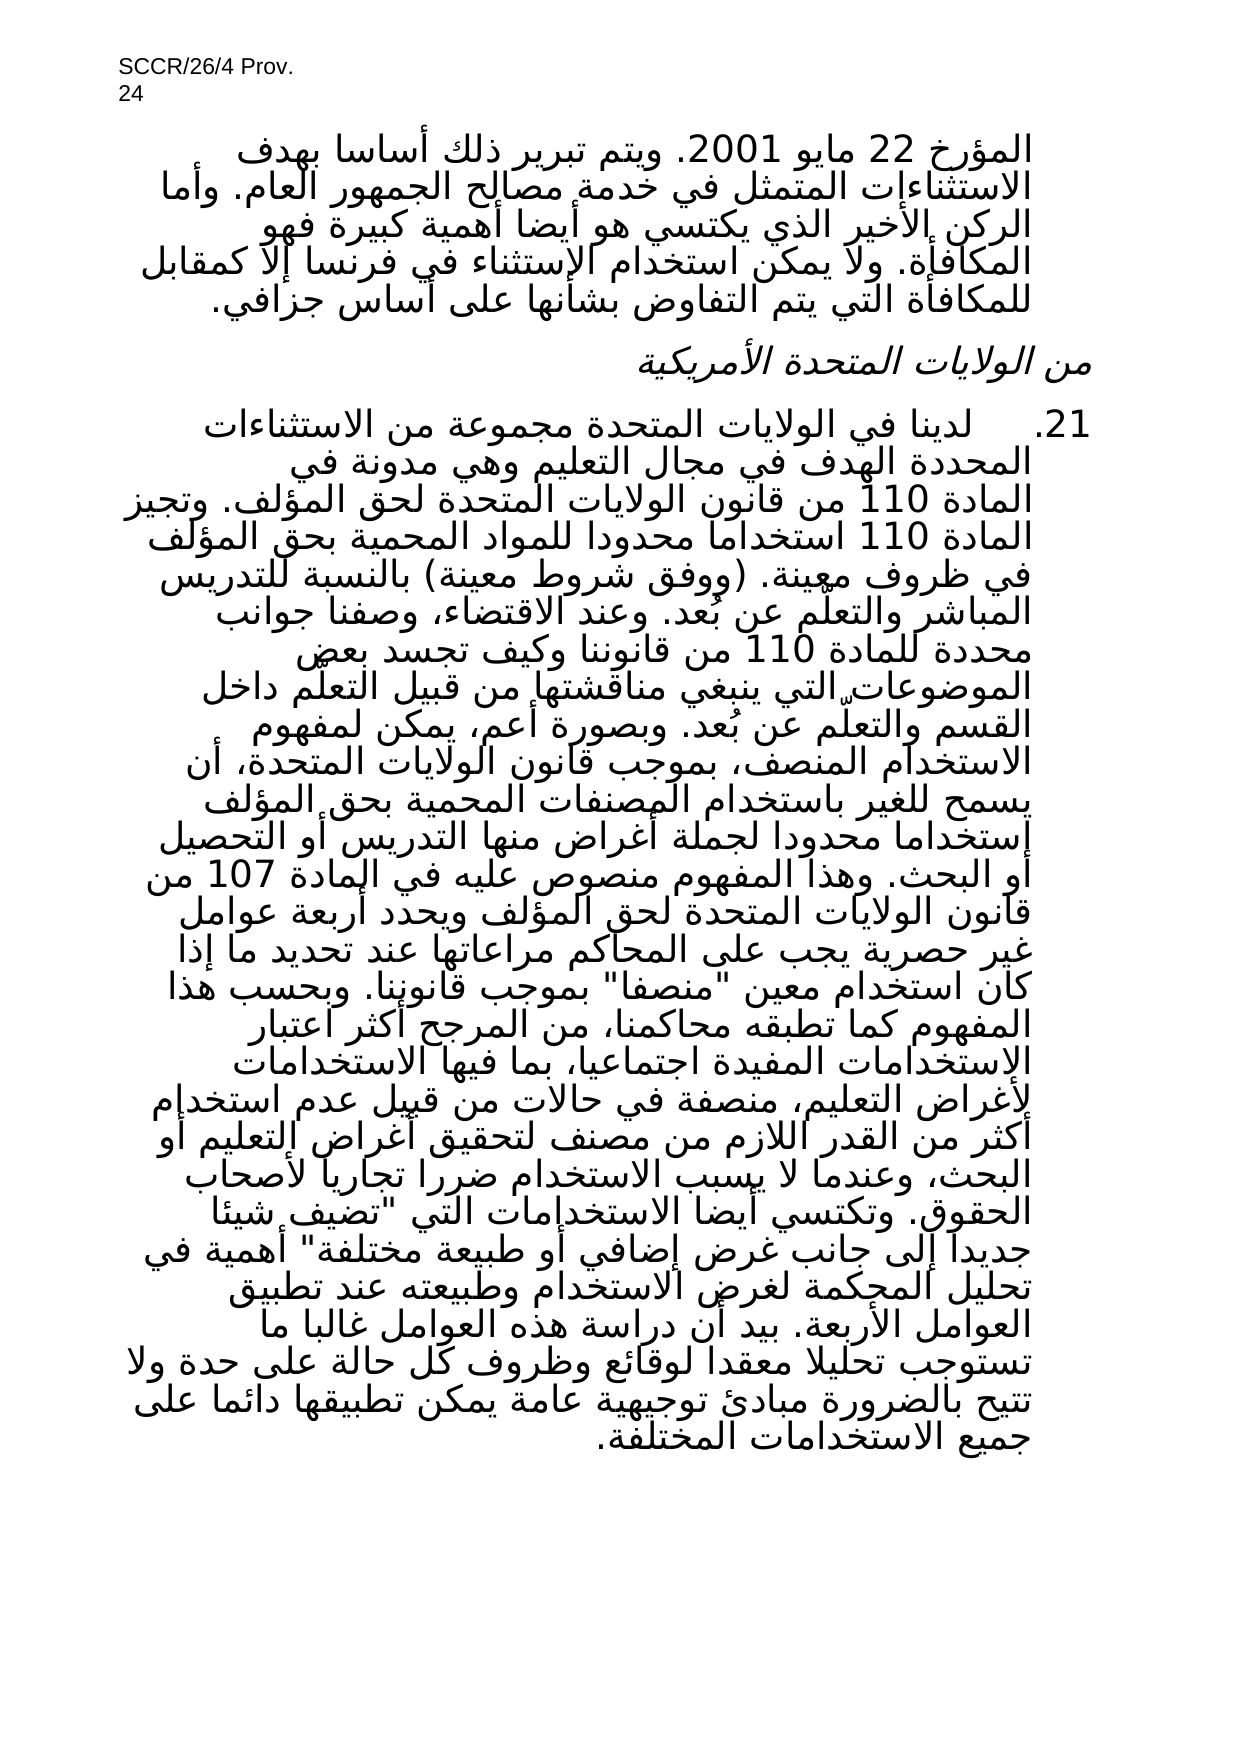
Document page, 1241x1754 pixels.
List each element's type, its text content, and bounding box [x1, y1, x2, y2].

text من الولايات المتحدة الأمريكية [118, 345, 1092, 382]
text 21. لدينا في الولايات المتحدة مجموعة من الاستثناءات المحددة الهدف في مجال التعليم وهي مدونة في المادة 110 من قانون الولايات المتحدة لحق المؤلف. وتجيز المادة 110 استخداما محدودا للمواد المحمية بحق المؤلف في ظروف معينة. (ووفق شروط معينة) بالنسبة للتدريس المباشر والتعلّم عن بُعد. وعند الاقتضاء، وصفنا جوانب محددة للمادة 110 من قانوننا وكيف تجسد بعض الموضوعات التي ينبغي مناقشتها من قبيل التعلّم داخل القسم والتعلّم عن بُعد. وبصورة أعم، يمكن لمفهوم الاستخدام المنصف، بموجب قانون الولايات المتحدة، أن يسمح للغير باستخدام المصنفات المحمية بحق المؤلف استخداما محدودا لجملة أغراض منها التدريس أو التحصيل أو البحث. وهذا المفهوم منصوص عليه في المادة 107 من قانون الولايات المتحدة لحق المؤلف ويحدد أربعة عوامل غير حصرية يجب على المحاكم مراعاتها عند تحديد ما إذا كان استخدام معين "منصفا" بموجب قانوننا. وبحسب هذا المفهوم كما تطبقه محاكمنا، من المرجح أكثر اعتبار الاستخدامات المفيدة اجتماعيا، بما فيها الاستخدامات لأغراض التعليم، منصفة في حالات من قبيل عدم استخدام أكثر من القدر اللازم من مصنف لتحقيق أغراض التعليم أو البحث، وعندما لا يسبب الاستخدام ضررا تجاريا لأصحاب الحقوق. وتكتسي أيضا الاستخدامات التي "تضيف شيئا جديدا إلى جانب غرض إضافي أو طبيعة مختلفة" أهمية في تحليل المحكمة لغرض الاستخدام وطبيعته عند تطبيق العوامل الأربعة. بيد أن دراسة هذه العوامل غالبا ما تستوجب تحليلا معقدا لوقائع وظروف كل حالة على حدة ولا تتيح بالضرورة مبادئ توجيهية عامة يمكن تطبيقها دائما على جميع الاستخدامات المختلفة. [118, 407, 1092, 1457]
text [118, 132, 1092, 320]
